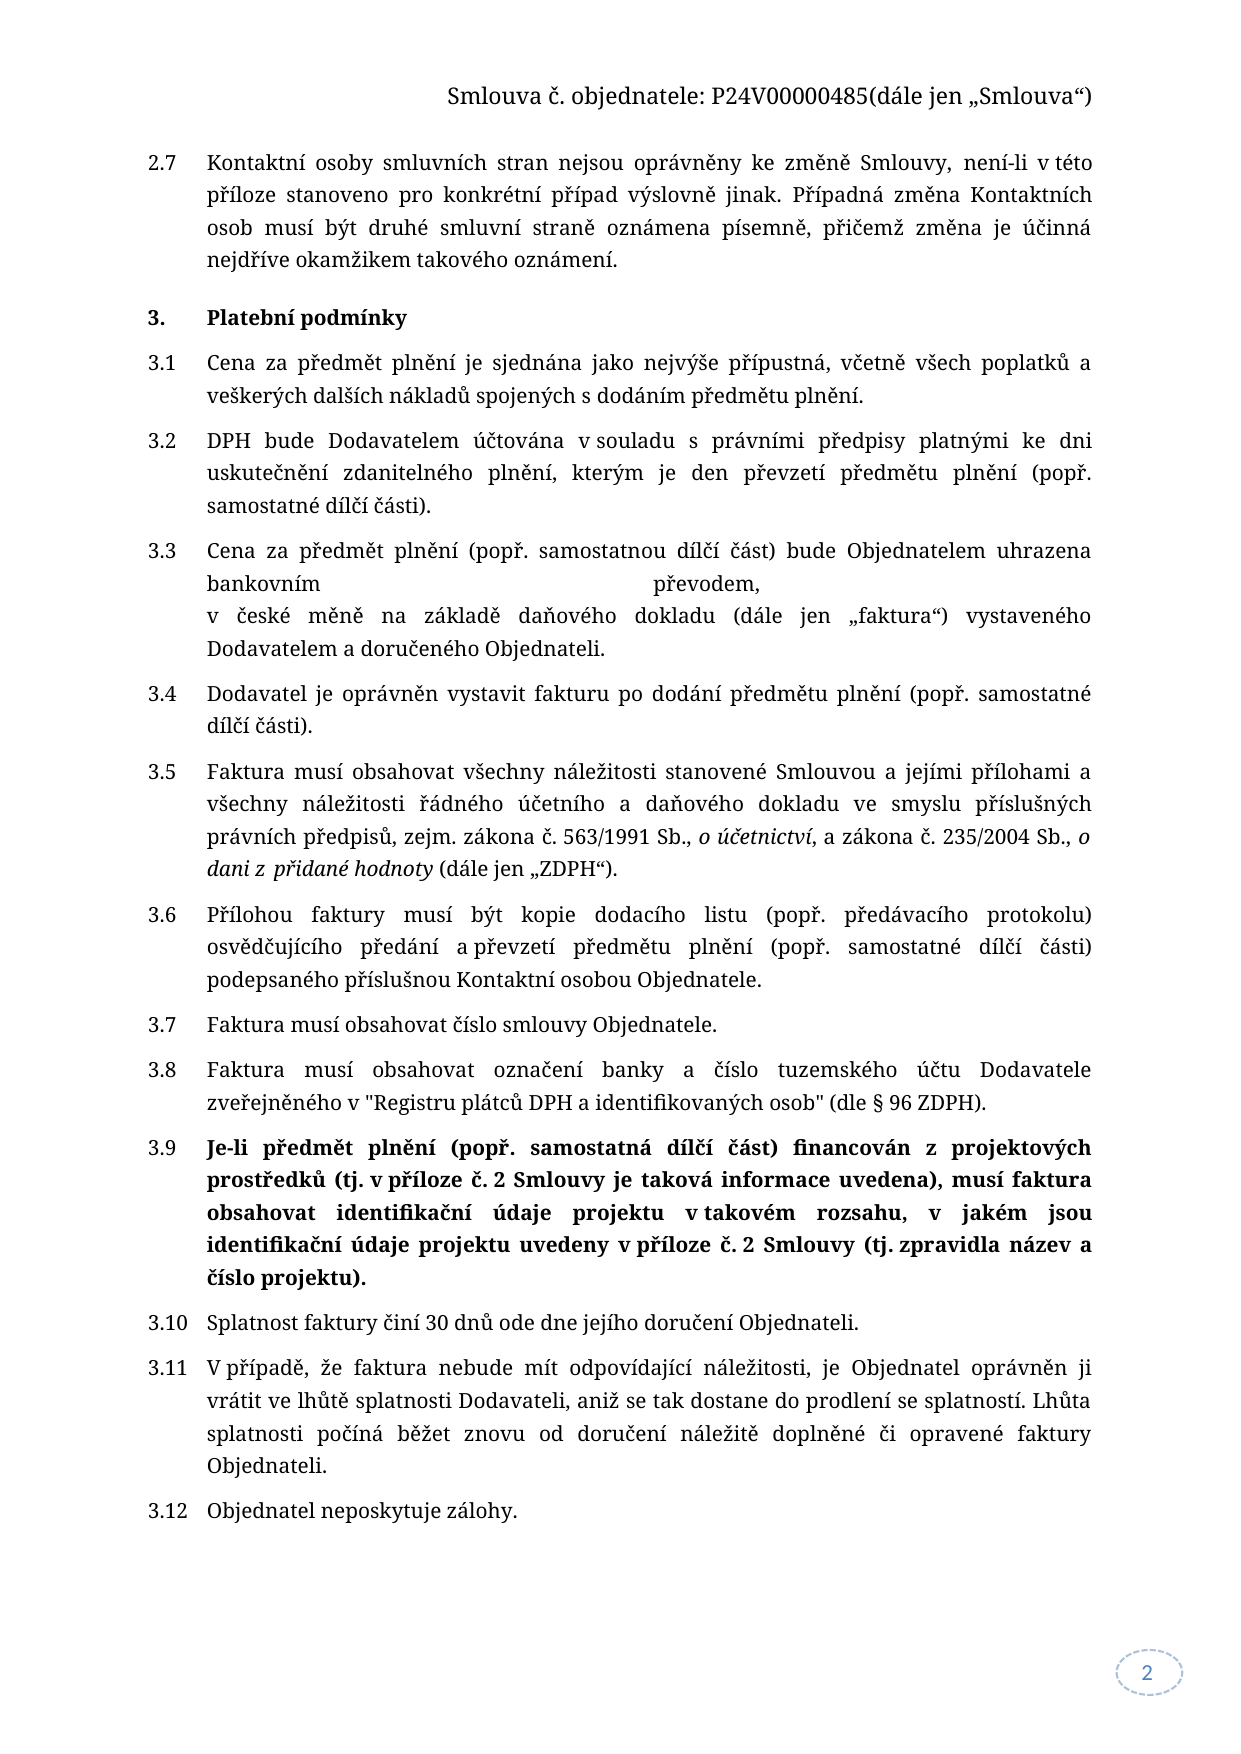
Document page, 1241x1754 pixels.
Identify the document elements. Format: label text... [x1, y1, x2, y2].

list Faktura musí obsahovat číslo smlouvy Objednatele. [148, 1010, 1093, 1038]
list Objednatel neposkytuje zálohy. [148, 1496, 1093, 1525]
list Dodavatel je oprávněn vystavit fakturu po dodání předmětu plnění (popř. samostatné dílčí části). [148, 679, 1093, 740]
list Přílohou faktury musí být kopie dodacího listu (popř. předávacího protokolu) osvědčujícího předání a převzetí předmětu plnění (popř. samostatné dílčí části) podepsaného příslušnou Kontaktní osobou Objednatele. [148, 900, 1093, 993]
list Cena za předmět plnění (popř. samostatnou dílčí část) bude Objednatelem uhrazena bankovním převodem, v české měně na základě daňového dokladu (dále jen „faktura“) vystaveného Dodavatelem a doručeného Objednateli. [148, 536, 1093, 662]
list DPH bude Dodavatelem účtována v souladu s právními předpisy platnými ke dni uskutečnění zdanitelného plnění, kterým je den převzetí předmětu plnění (popř. samostatné dílčí části). [148, 426, 1093, 519]
list Faktura musí obsahovat označení banky a číslo tuzemského účtu Dodavatele zveřejněného v "Registru plátců DPH a identifikovaných osob" (dle § 96 ZDPH). [148, 1055, 1093, 1116]
list Je-li předmět plnění (popř. samostatná dílčí část) financován z projektových prostředků (tj. v příloze č. 2 Smlouvy je taková informace uvedena), musí faktura obsahovat identifikační údaje projektu v takovém rozsahu, v jakém jsou identifikační údaje projektu uvedeny v příloze č. 2 Smlouvy (tj. zpravidla název a číslo projektu). [148, 1133, 1093, 1292]
list Kontaktní osoby smluvních stran nejsou oprávněny ke změně Smlouvy, není-li v této příloze stanoveno pro konkrétní případ výslovně jinak. Případná změna Kontaktních osob musí být druhé smluvní straně oznámena písemně, přičemž změna je účinná nejdříve okamžikem takového oznámení. [148, 148, 1093, 274]
list Cena za předmět plnění je sjednána jako nejvýše přípustná, včetně všech poplatků a veškerých dalších nákladů spojených s dodáním předmětu plnění. [148, 348, 1093, 409]
list Platební podmínky [148, 303, 1093, 331]
list Splatnost faktury činí 30 dnů ode dne jejího doručení Objednateli. [148, 1308, 1093, 1337]
list V případě, že faktura nebude mít odpovídající náležitosti, je Objednatel oprávněn ji vrátit ve lhůtě splatnosti Dodavateli, aniž se tak dostane do prodlení se splatností. Lhůta splatnosti počíná běžet znovu od doručení náležitě doplněné či opravené faktury Objednateli. [148, 1353, 1093, 1480]
list Faktura musí obsahovat všechny náležitosti stanovené Smlouvou a jejími přílohami a všechny náležitosti řádného účetního a daňového dokladu ve smyslu příslušných právních předpisů, zejm. zákona č. 563/1991 Sb., o účetnictví, a zákona č. 235/2004 Sb., o dani z přidané hodnoty (dále jen „ZDPH“). [148, 757, 1093, 883]
